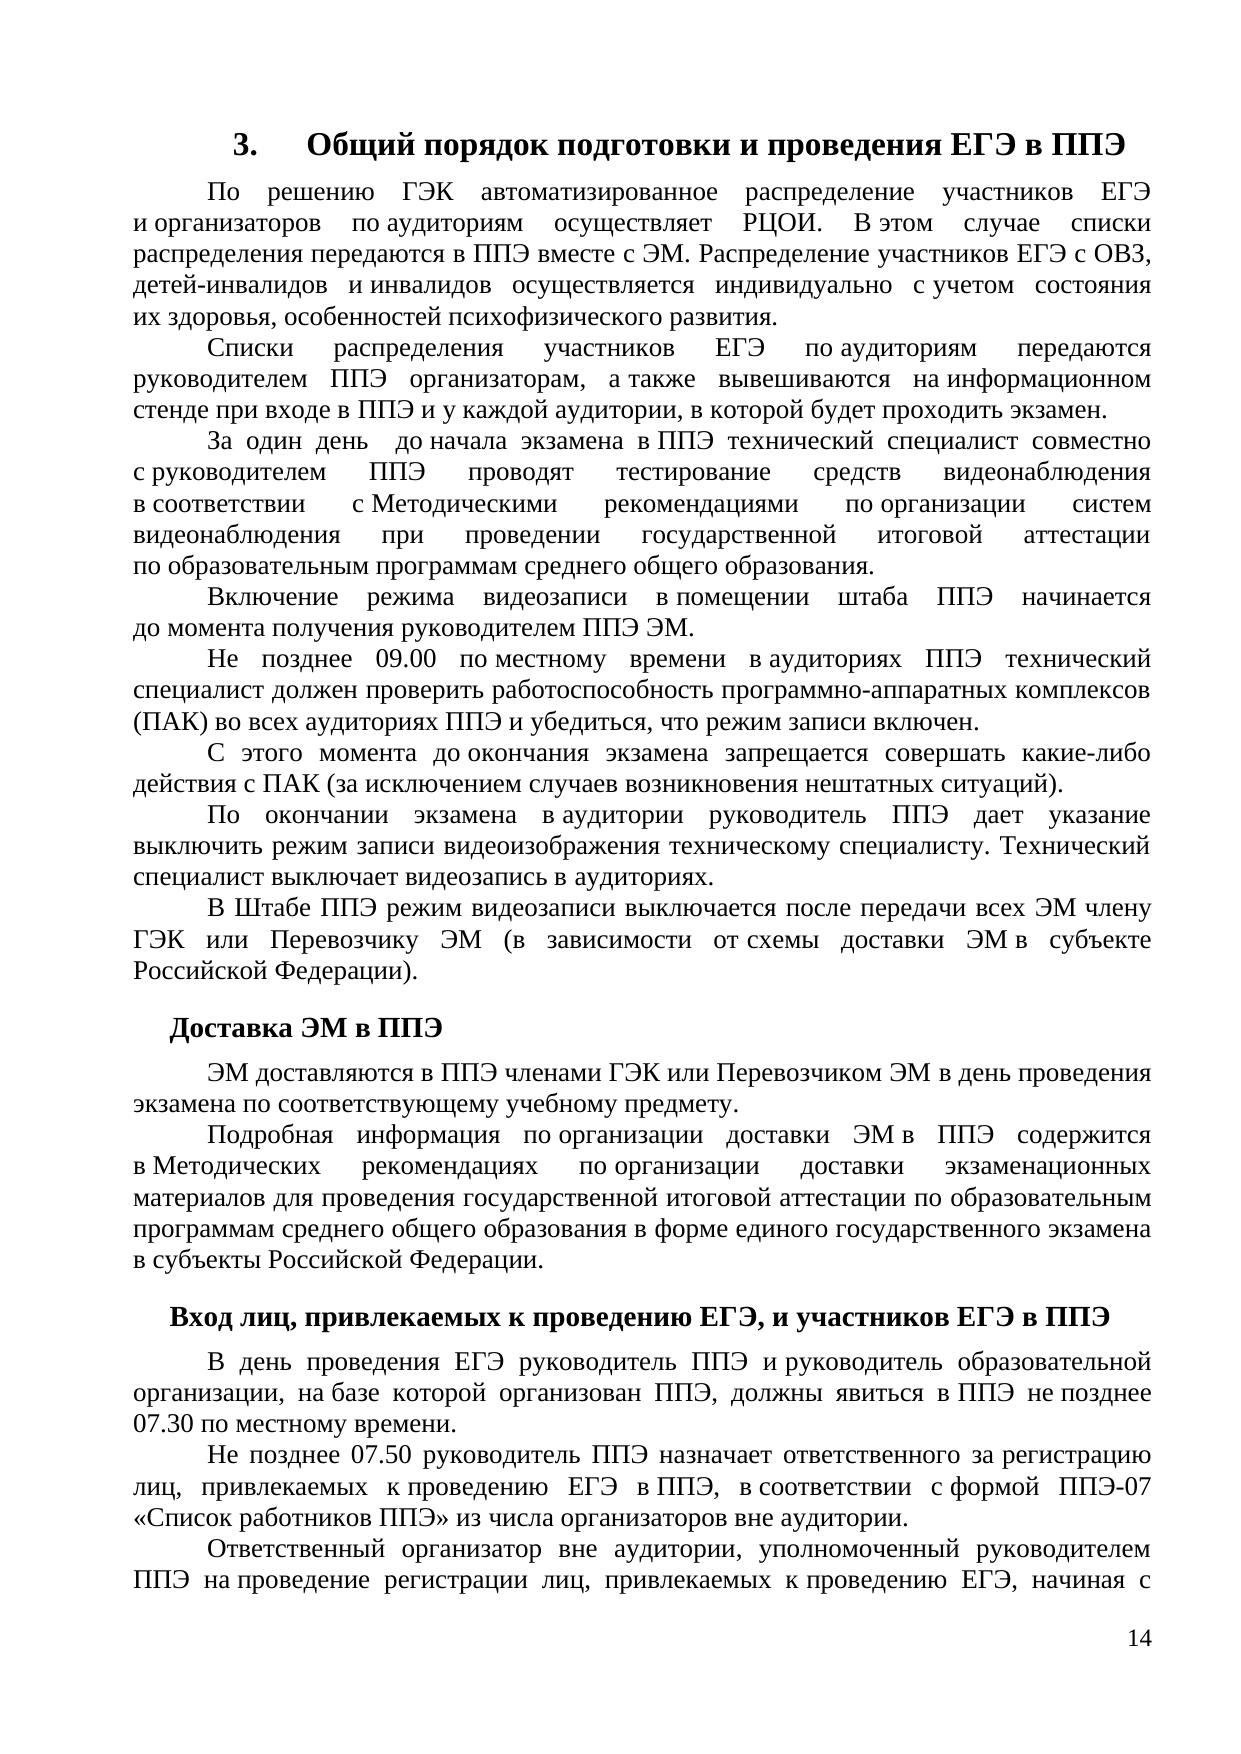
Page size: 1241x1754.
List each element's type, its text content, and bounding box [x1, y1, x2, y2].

text Не позднее 09.00 по местному времени в аудиториях ППЭ технический специалист должен проверить работоспособность программно-аппаратных комплексов (ПАК) во всех аудиториях ППЭ и убедиться, что режим записи включен. [133, 642, 1152, 736]
text Включение режима видеозаписи в помещении штаба ППЭ начинается до момента получения руководителем ППЭ ЭМ. [133, 580, 1152, 642]
text ЭМ доставляются в ППЭ членами ГЭК или Перевозчиком ЭМ в день проведения экзамена по соответствующему учебному предмету. [133, 1056, 1152, 1118]
text В день проведения ЕГЭ руководитель ППЭ и руководитель образовательной организации, на базе которой организован ППЭ, должны явиться в ППЭ не позднее 07.30 по местному времени. [133, 1345, 1152, 1438]
text Подробная информация по организации доставки ЭМ в ППЭ содержится в Методических рекомендациях по организации доставки экзаменационных материалов для проведения государственной итоговой аттестации по образовательным программам среднего общего образования в форме единого государственного экзамена в субъекты Российской Федерации. [133, 1118, 1152, 1274]
text Не позднее 07.50 руководитель ППЭ назначает ответственного за регистрацию лиц, привлекаемых к проведению ЕГЭ в ППЭ, в соответствии с формой ППЭ-07 «Список работников ППЭ» из числа организаторов вне аудитории. [133, 1438, 1152, 1532]
text По решению ГЭК автоматизированное распределение участников ЕГЭ и организаторов по аудиториям осуществляет РЦОИ. В этом случае списки распределения передаются в ППЭ вместе с ЭМ. Распределение участников ЕГЭ с ОВЗ, детей-инвалидов и инвалидов осуществляется индивидуально с учетом состояния их здоровья, особенностей психофизического развития. [133, 175, 1152, 331]
subtitle Доставка ЭМ в ППЭ [169, 1010, 1152, 1043]
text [133, 1532, 1152, 1594]
text Списки распределения участников ЕГЭ по аудиториям передаются руководителем ППЭ организаторам, а также вывешиваются на информационном стенде при входе в ППЭ и у каждой аудитории, в которой будет проходить экзамен. [133, 331, 1152, 424]
text С этого момента до окончания экзамена запрещается совершать какие-либо действия с ПАК (за исключением случаев возникновения нештатных ситуаций). [133, 736, 1152, 798]
subtitle Общий порядок подготовки и проведения ЕГЭ в ППЭ [133, 124, 1152, 163]
text В Штабе ППЭ режим видеозаписи выключается после передачи всех ЭМ члену ГЭК или Перевозчику ЭМ (в зависимости от схемы доставки ЭМ в субъекте Российской Федерации). [133, 892, 1152, 985]
text По окончании экзамена в аудитории руководитель ППЭ дает указание выключить режим записи видеоизображения техническому специалисту. Технический специалист выключает видеозапись в аудиториях. [133, 798, 1152, 892]
subtitle Вход лиц, привлекаемых к проведению ЕГЭ, и участников ЕГЭ в ППЭ [169, 1299, 1152, 1333]
text За один день до начала экзамена в ППЭ технический специалист совместно с руководителем ППЭ проводят тестирование средств видеонаблюдения в соответствии с Методическими рекомендациями по организации систем видеонаблюдения при проведении государственной итоговой аттестации по образовательным программам среднего общего образования. [133, 424, 1152, 580]
